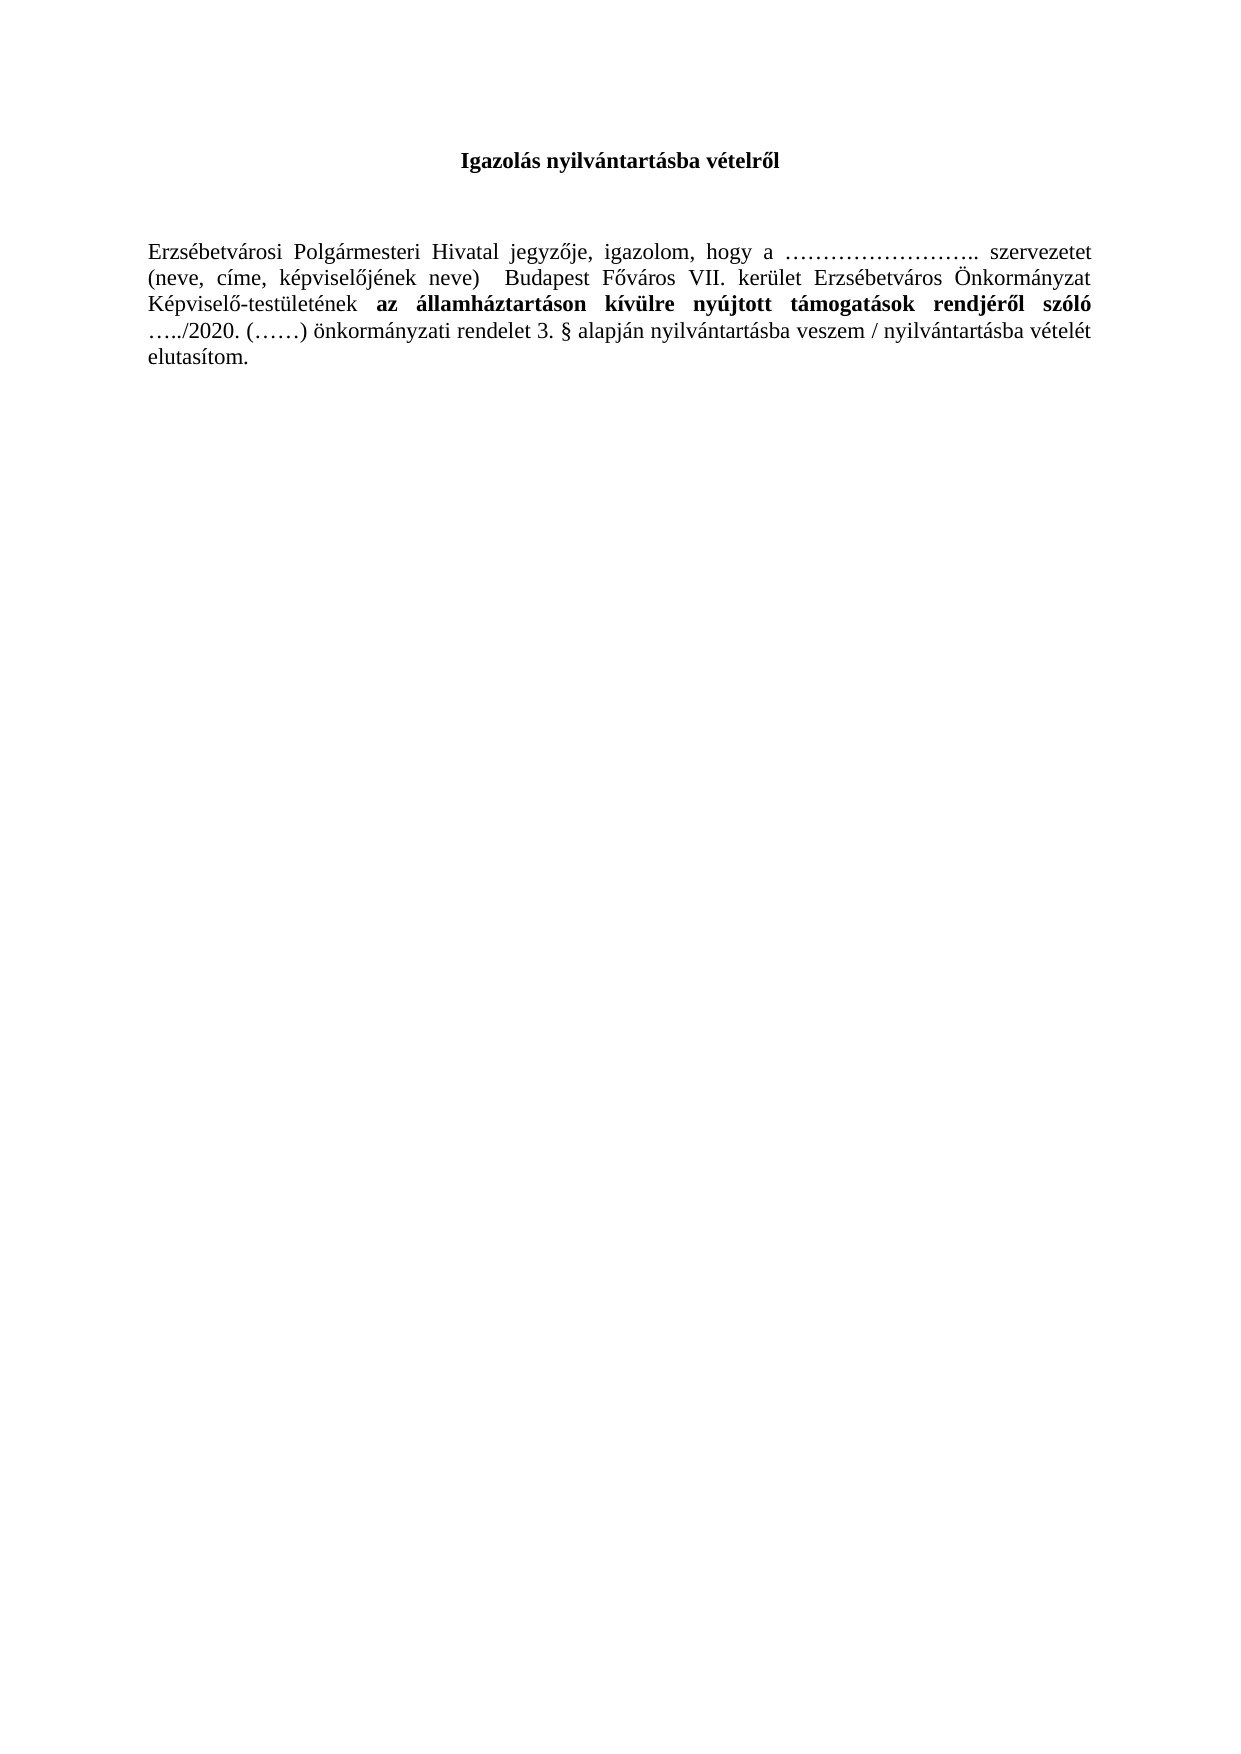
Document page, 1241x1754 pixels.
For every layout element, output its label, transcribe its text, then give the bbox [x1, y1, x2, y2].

text Erzsébetvárosi Polgármesteri Hivatal jegyzője, igazolom, hogy a …………………….. szervezetet (neve, címe, képviselőjének neve) Budapest Főváros VII. kerület Erzsébetváros Önkormányzat Képviselő-testületének az államháztartáson kívülre nyújtott támogatások rendjéről szóló …../2020. (……) önkormányzati rendelet 3. § alapján nyilvántartásba veszem / nyilvántartásba vételét elutasítom. [148, 238, 1093, 369]
text Igazolás nyilvántartásba vételről [148, 148, 1093, 174]
